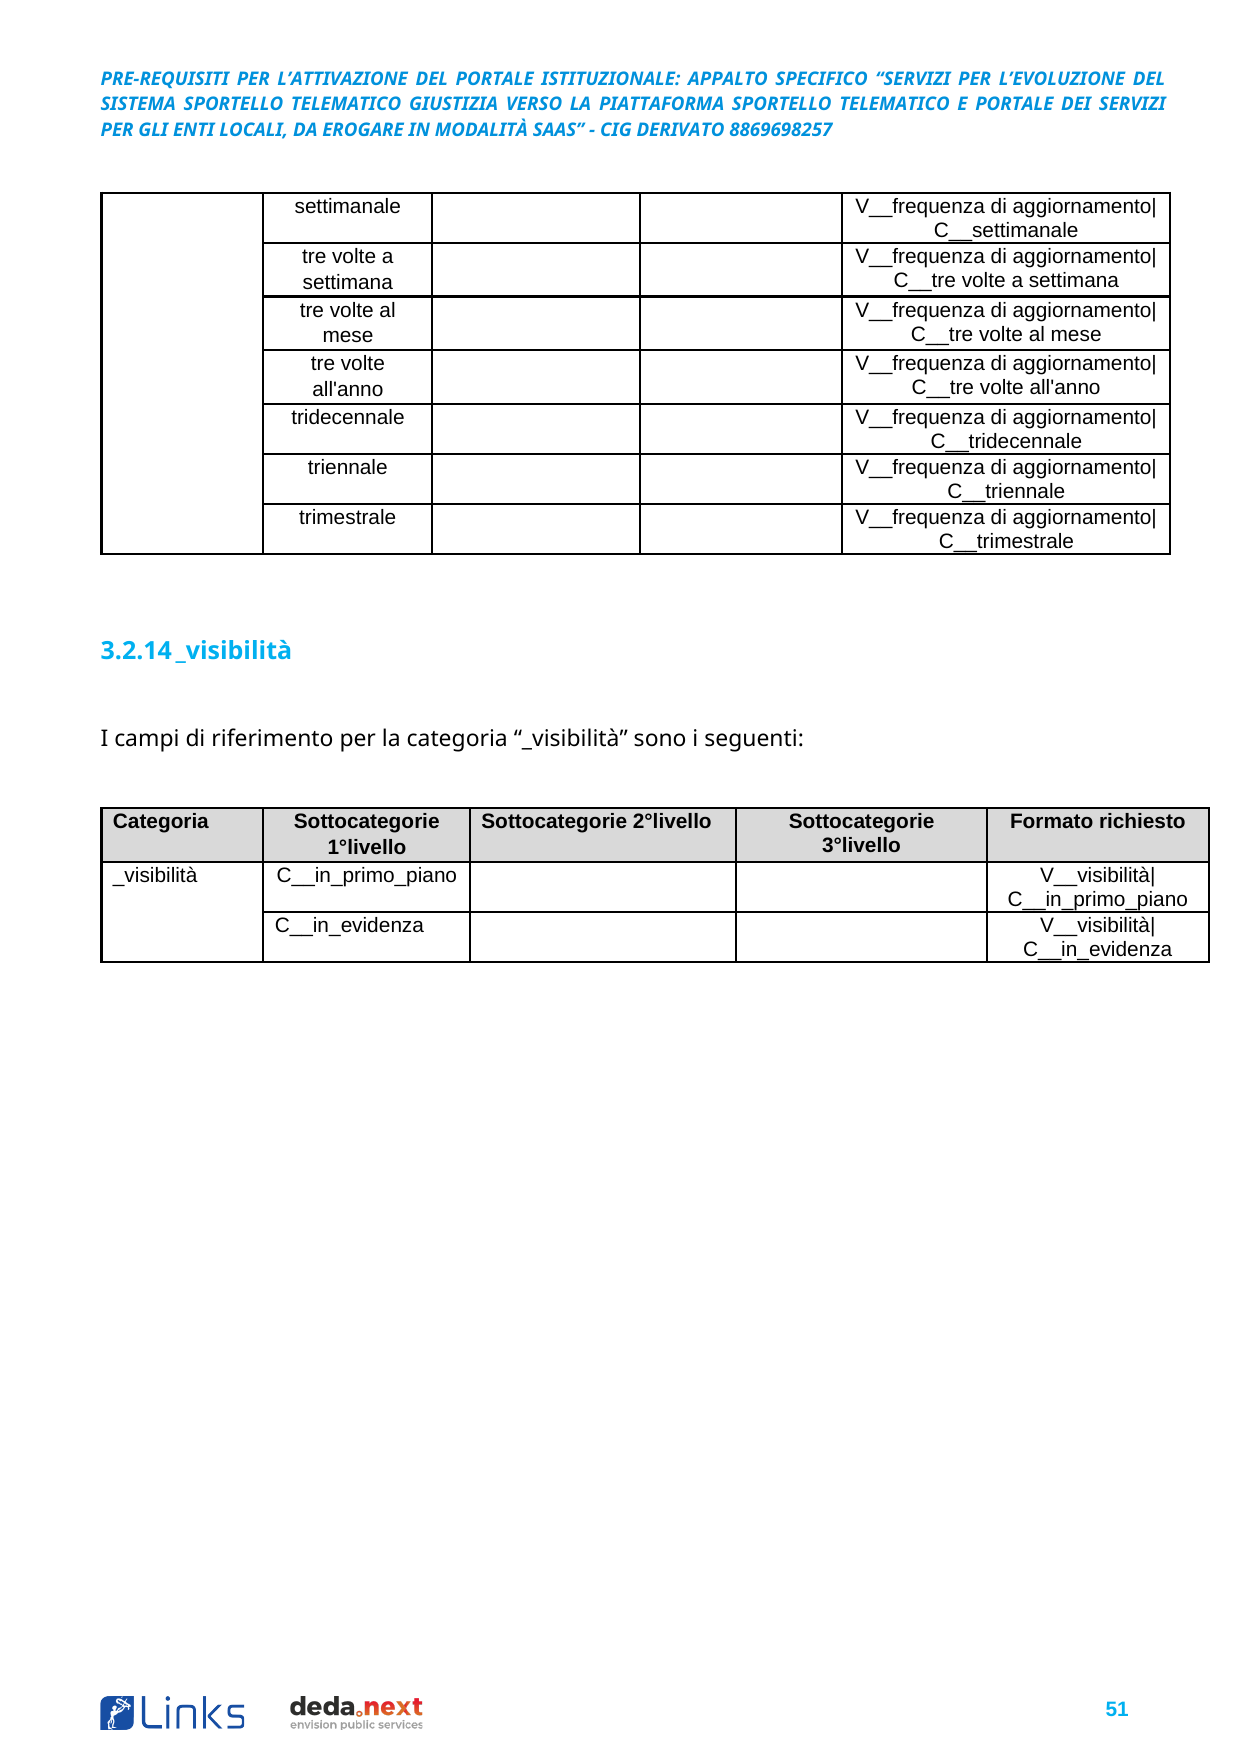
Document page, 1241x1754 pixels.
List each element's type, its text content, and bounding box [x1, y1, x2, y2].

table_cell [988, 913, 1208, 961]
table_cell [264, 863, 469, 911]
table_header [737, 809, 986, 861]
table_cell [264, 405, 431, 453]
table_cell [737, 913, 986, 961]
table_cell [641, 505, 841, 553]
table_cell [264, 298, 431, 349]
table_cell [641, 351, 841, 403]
picture [100, 1696, 245, 1730]
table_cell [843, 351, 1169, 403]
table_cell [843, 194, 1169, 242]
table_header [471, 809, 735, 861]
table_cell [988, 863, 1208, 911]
text I campi di riferimento per la categoria “_visibilità” sono i seguenti: [100, 722, 1169, 753]
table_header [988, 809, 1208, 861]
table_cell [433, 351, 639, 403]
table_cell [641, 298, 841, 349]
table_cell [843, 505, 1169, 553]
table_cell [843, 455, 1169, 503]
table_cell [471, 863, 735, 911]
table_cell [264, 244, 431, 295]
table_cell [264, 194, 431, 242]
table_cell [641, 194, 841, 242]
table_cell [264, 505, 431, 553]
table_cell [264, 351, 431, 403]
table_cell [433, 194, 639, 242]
picture [290, 1696, 423, 1730]
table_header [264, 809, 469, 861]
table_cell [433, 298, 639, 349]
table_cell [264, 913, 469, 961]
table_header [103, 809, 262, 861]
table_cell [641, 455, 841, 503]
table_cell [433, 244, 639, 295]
subtitle _visibilità [100, 633, 1169, 667]
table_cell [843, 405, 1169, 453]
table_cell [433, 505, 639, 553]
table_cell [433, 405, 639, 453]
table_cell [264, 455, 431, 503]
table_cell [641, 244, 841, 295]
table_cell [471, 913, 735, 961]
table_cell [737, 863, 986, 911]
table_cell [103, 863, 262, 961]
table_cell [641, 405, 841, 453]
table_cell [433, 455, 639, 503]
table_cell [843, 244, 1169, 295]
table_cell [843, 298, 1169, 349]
